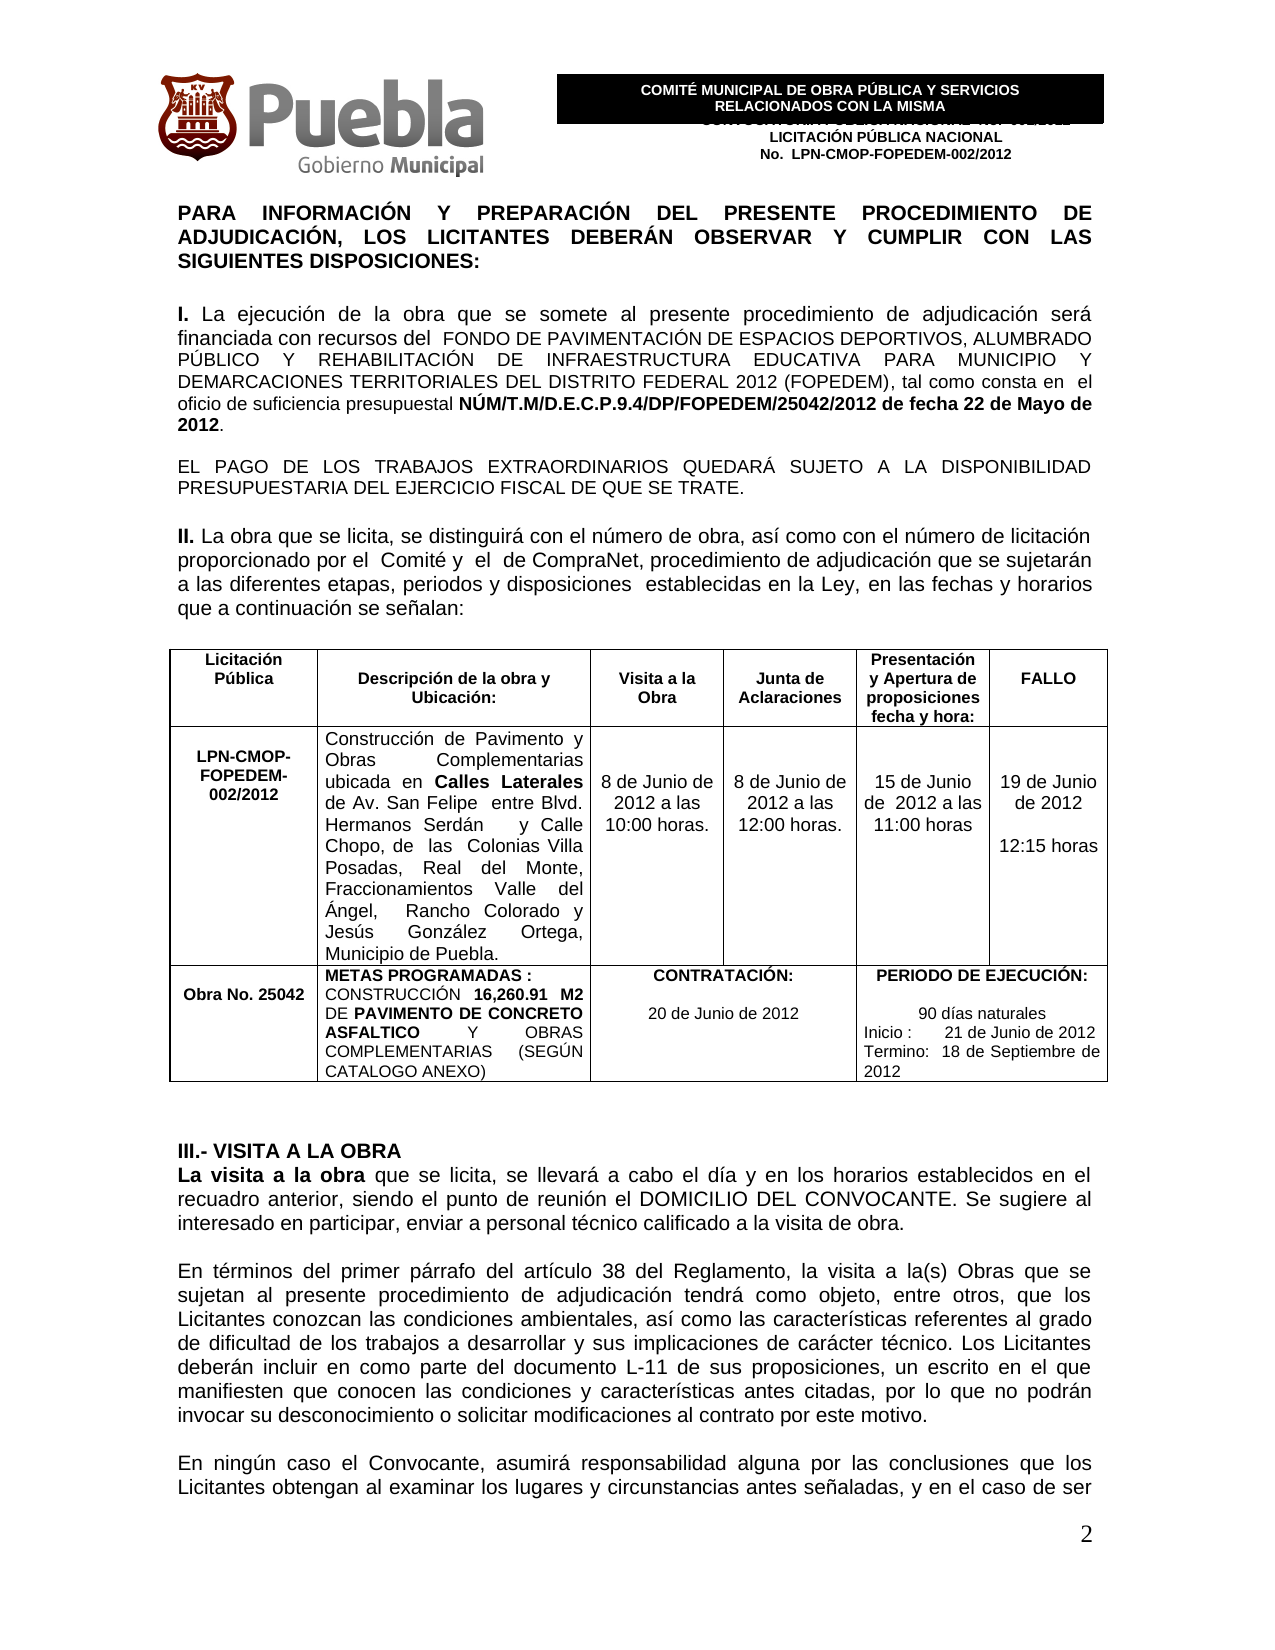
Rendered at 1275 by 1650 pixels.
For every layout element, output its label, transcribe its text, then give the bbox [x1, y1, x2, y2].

table_cell Construcción de Pavimento y Obras Complementarias ubicada en Calles Laterales de Av. San Felipe entre Blvd. Hermanos Serdán y Calle Chopo, de las Colonias Villa Posadas, Real del Monte, Fraccionamientos Valle del Ángel, Rancho Colorado y Jesús González Ortega, Municipio de Puebla. [318, 727, 590, 964]
table_header Presentación y Apertura de proposiciones fecha y hora: [857, 650, 989, 726]
table_cell 19 de Junio de 2012 12:15 horas [990, 727, 1107, 964]
table_cell METAS PROGRAMADAS : CONSTRUCCIÓN 16,260.91 M2 DE PAVIMENTO DE CONCRETO ASFALTICO Y OBRAS COMPLEMENTARIAS (SEGÚN CATALOGO ANEXO) [318, 966, 590, 1081]
table_header Descripción de la obra y Ubicación: [318, 650, 590, 726]
table_header Visita a la Obra [591, 650, 723, 726]
table_cell 15 de Junio de las 11:00 horas [857, 727, 989, 964]
table_cell PERIODO DE EJECUCIÓN: 90 días naturales Inicio : 21 de Junio de 2012 Termino: 18 de Septiembre de 2012 [857, 966, 1107, 1081]
text PARA INFORMACIÓN Y PREPARACIÓN DEL PRESENTE PROCEDIMIENTO DE ADJUDICACIÓN, LOS LICITANTES DEBERÁN OBSERVAR Y CUMPLIR CON LAS SIGUIENTES DISPOSICIONES: [177, 201, 1093, 273]
subtitle II. La obra que se licita, se distinguirá con el número de obra, así como con el número de licitación proporcionado por el Comité y el de CompraNet, procedimiento de adjudicación que se sujetarán a las diferentes etapas, periodos y disposiciones establecidas en la Ley, en las fechas y horarios que a continuación se señalan: [177, 524, 1093, 620]
table_cell LPN-CMOP-FOPEDEM-002/2012 [171, 727, 317, 964]
table_cell CONTRATACIÓN: 20 de Junio de 2012 [591, 966, 856, 1081]
text La visita a la obra que se licita, se llevará a cabo el día y en los horarios establecidos en el recuadro anterior, siendo el punto de reunión el DOMICILIO DEL CONVOCANTE. Se sugiere al interesado en participar, enviar a personal técnico calificado a la visita de obra. [177, 1163, 1093, 1235]
text I. La ejecución de la obra que se somete al presente procedimiento de adjudicación será financiada con recursos del FONDO DE PAVIMENTACIÓN DE ESPACIOS DEPORTIVOS, ALUMBRADO PÚBLICO Y REHABILITACIÓN DE INFRAESTRUCTURA EDUCATIVA PARA MUNICIPIO Y DEMARCACIONES TERRITORIALES DEL DISTRITO FEDERAL 2012 (FOPEDEM), tal como consta en el oficio de suficiencia presupuestal NÚM/T.M/D.E.C.P.9.4/DP/FOPEDEM/25042/2012 de fecha 22 de Mayo de 2012. [177, 301, 1093, 436]
text EL PAGO DE LOS TRABAJOS EXTRAORDINARIOS QUEDARÁ SUJETO A LA DISPONIBILIDAD PRESUPUESTARIA DEL EJERCICIO FISCAL DE QUE SE TRATE. [177, 457, 1093, 498]
text III.- VISITA A LA OBRA [177, 1139, 1093, 1163]
table_header FALLO [990, 650, 1107, 726]
table_cell Obra No. 25042 [171, 966, 317, 1081]
table_cell 8 de Junio de las 10:00 horas. [591, 727, 723, 964]
picture [158, 73, 484, 177]
table_header Junta de Aclaraciones [724, 650, 856, 726]
table_cell 8 de Junio de las 12:00 horas. [724, 727, 856, 964]
table_header Licitación Pública [171, 650, 317, 726]
text En términos del primer párrafo del artículo 38 del Reglamento, la visita a la(s) Obras que se sujetan al presente procedimiento de adjudicación tendrá como objeto, entre otros, que los Licitantes conozcan las condiciones ambientales, así como las características referentes al grado de dificultad de los trabajos a desarrollar y sus implicaciones de carácter técnico. Los Licitantes deberán incluir en como parte del documento L-11 de sus proposiciones, un escrito en el que manifiesten que conocen las condiciones y características antes citadas, por lo que no podrán invocar su desconocimiento o solicitar modificaciones al contrato por este motivo. [177, 1259, 1093, 1427]
